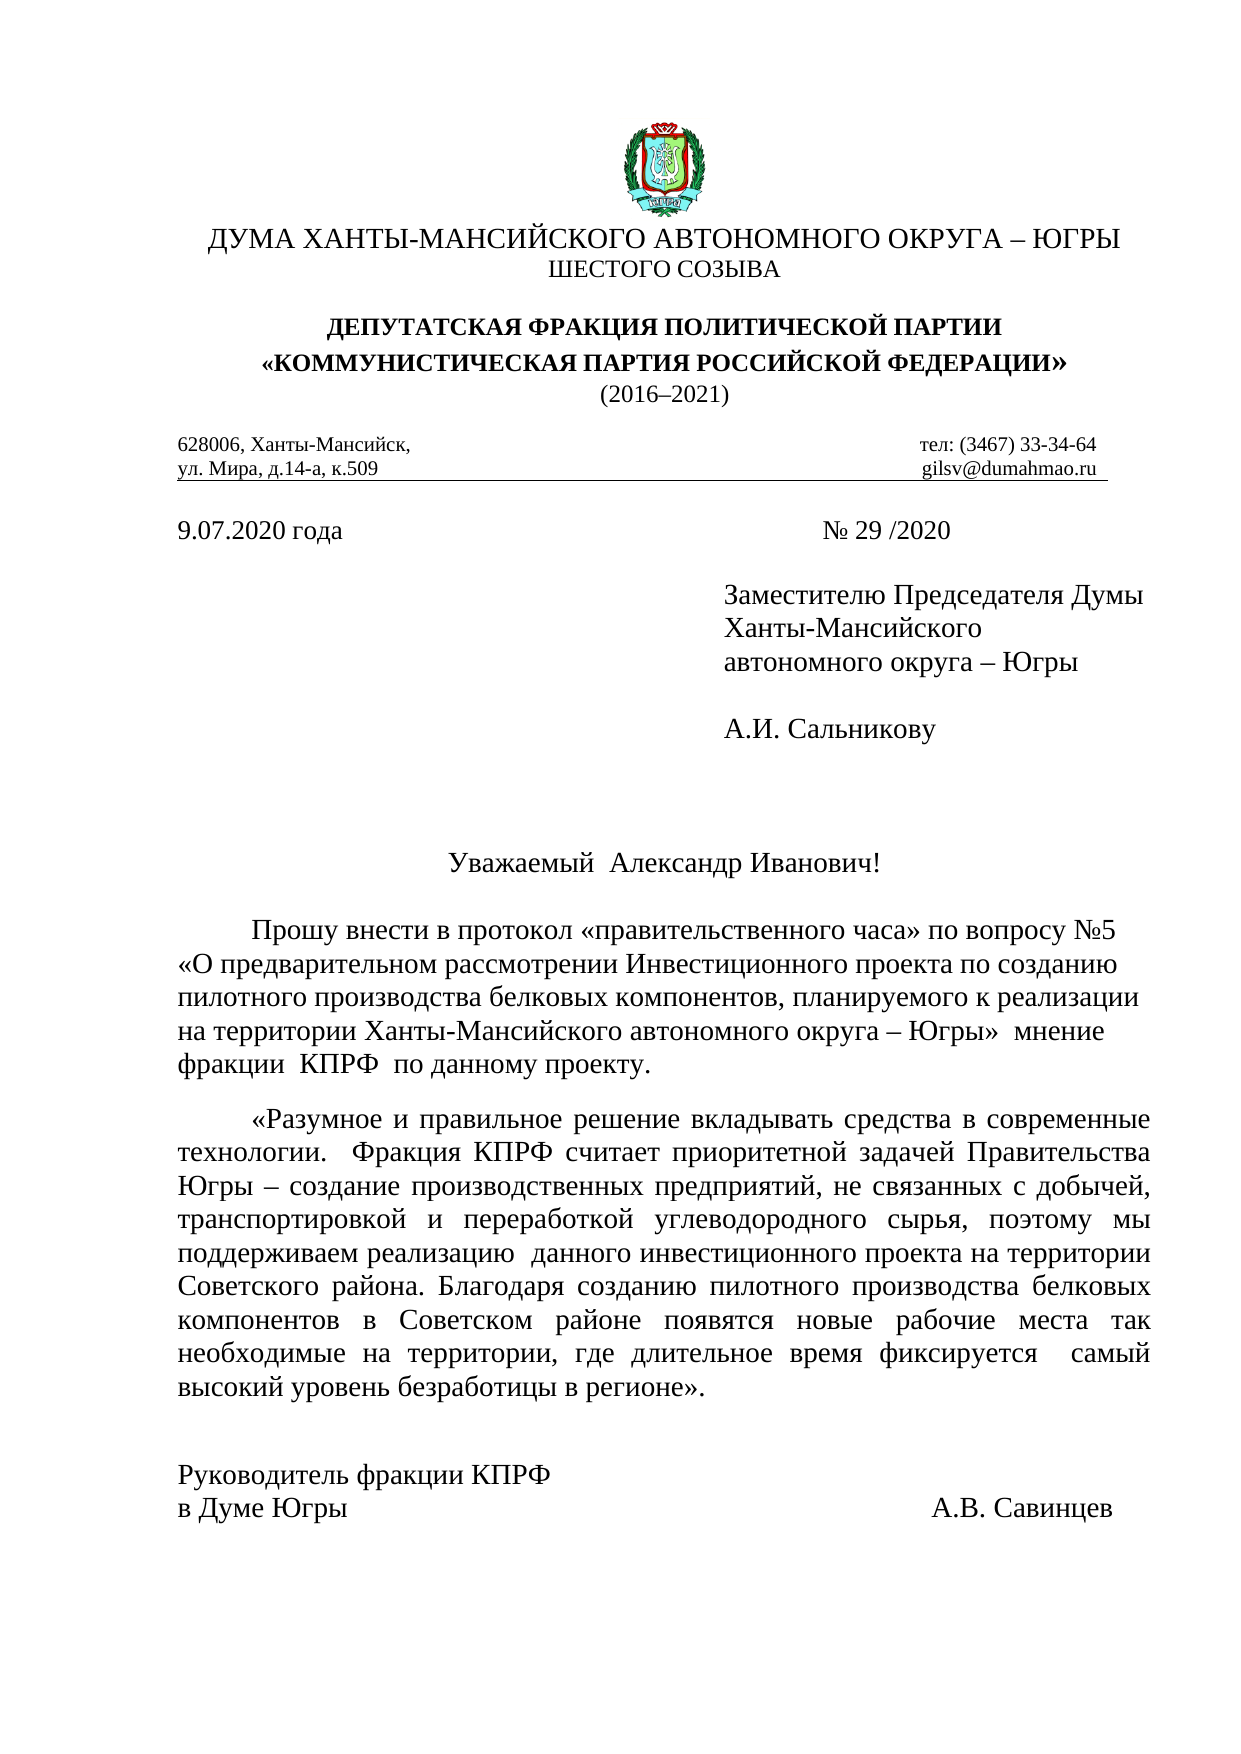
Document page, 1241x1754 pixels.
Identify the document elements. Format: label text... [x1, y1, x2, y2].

text автономного округа – Югры [723, 644, 1152, 677]
text 9.07.2020 года № 29 /2020 [177, 514, 1152, 546]
text Заместителю Председателя Думы [723, 577, 1152, 610]
text А.И. Сальникову [723, 711, 1152, 744]
text ШЕСТОГО СОЗЫВА [177, 254, 1152, 283]
text «Разумное и правильное решение вкладывать средства в современные технологии. Фракция КПРФ считает приоритетной задачей Правительства Югры – создание производственных предприятий, не связанных с добычей, транспортировкой и переработкой углеводородного сырья, поэтому мы поддерживаем реализацию данного инвестиционного проекта на территории Советского района. Благодаря созданию пилотного производства белковых компонентов в Советском районе появятся новые рабочие места так необходимые на территории, где длительное время фиксируется самый высокий уровень безработицы в регионе». [177, 1235, 1152, 1403]
text Прошу внести в протокол «правительственного часа» по вопросу №5 «О предварительном рассмотрении Инвестиционного проекта по созданию пилотного производства белковых компонентов, планируемого к реализации на территории Ханты-Мансийского автономного округа – Югры» мнение фракции КПРФ по данному проекту. [177, 912, 1152, 1080]
table_header 628006, Ханты-Мансийск, ул. Мира, д.14-а, к.509 [177, 408, 646, 480]
table_header тел: (3467) 33-34-64 gilsv@dumahmao.ru [646, 408, 1108, 480]
text «Разумное и правильное решение вкладывать средства в современные технологии. Фракция КПРФ считает приоритетной задачей Правительства Югры – создание производственных предприятий, не связанных с добычей, транспортировкой и переработкой углеводородного сырья, поэтому мы поддерживаем реализацию данного инвестиционного проекта на территории Советского района. Благодаря созданию пилотного производства белковых компонентов в Советском районе появятся новые рабочие места так необходимые на территории, где длительное время фиксируется самый высокий уровень безработицы в регионе». [177, 1101, 1152, 1201]
text Руководитель фракции КПРФ [177, 1457, 1152, 1491]
text ДЕПУТАТСКАЯ ФРАКЦИЯ ПОЛИТИЧЕСКОЙ ПАРТИИ «КОММУНИСТИЧЕСКАЯ ПАРТИЯ РОССИЙСКОЙ ФЕДЕРАЦИИ» [177, 312, 1152, 379]
text Ханты-Мансийского [723, 610, 1152, 644]
text ДУМА ХАНТЫ-МАНСИЙСКОГО АВТОНОМНОГО ОКРУГА – ЮГРЫ [177, 221, 1152, 254]
picture [618, 118, 711, 221]
text Уважаемый Александр Иванович! [177, 845, 1152, 879]
text (2016–2021) [177, 379, 1152, 408]
text в Думе Югры А.В. Савинцев [177, 1491, 1152, 1524]
